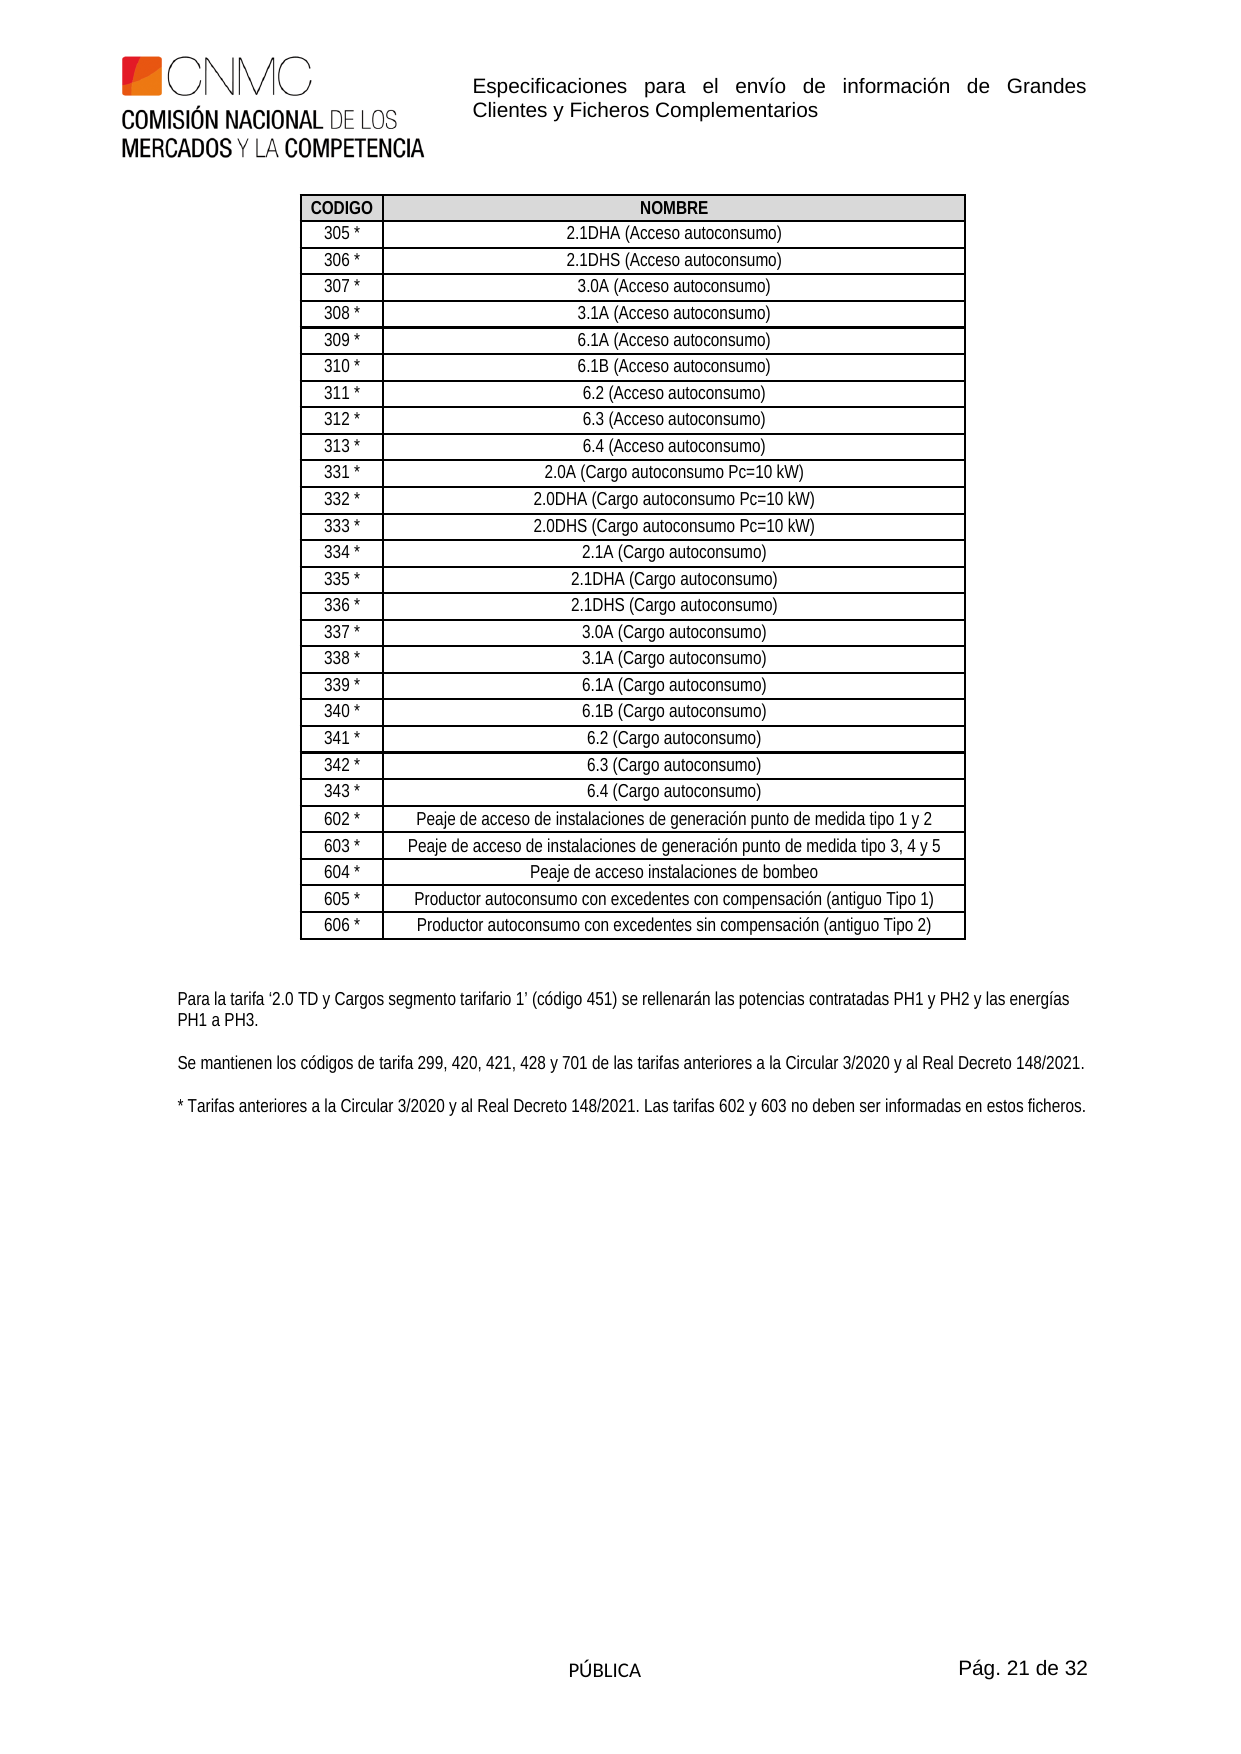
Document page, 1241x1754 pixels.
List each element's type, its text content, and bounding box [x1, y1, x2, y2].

table_cell Productor autoconsumo con excedentes sin compensación (antiguo Tipo 2) [384, 913, 964, 937]
table_cell 6.1A (Cargo autoconsumo) [384, 674, 964, 698]
table_cell 6.1B (Acceso autoconsumo) [384, 355, 964, 379]
table_header CODIGO [302, 196, 382, 220]
table_cell Peaje de acceso de instalaciones de generación punto de medida tipo 1 y 2 [384, 807, 964, 831]
table_cell 3.0A (Acceso autoconsumo) [384, 275, 964, 300]
table_cell 310 * [302, 355, 382, 379]
table_cell 6.1A (Acceso autoconsumo) [384, 329, 964, 353]
text * Tarifas anteriores a la Circular 3/2020 y al Real Decreto 148/2021. Las tarifas 602 y 603 no deben ser informadas en estos ficheros. [177, 1095, 1087, 1117]
table_cell 343 * [302, 780, 382, 804]
table_cell 308 * [302, 302, 382, 326]
table_cell 342 * [302, 754, 382, 778]
table_cell 307 * [302, 275, 382, 300]
table_cell 606 * [302, 913, 382, 937]
table_cell Peaje de acceso instalaciones de bombeo [384, 860, 964, 884]
table_cell 311 * [302, 382, 382, 406]
table_cell 313 * [302, 435, 382, 459]
table_cell 334 * [302, 541, 382, 566]
table_cell 335 * [302, 568, 382, 592]
table_cell 331 * [302, 461, 382, 486]
table_cell 2.1DHA (Cargo autoconsumo) [384, 568, 964, 592]
table_cell Peaje de acceso de instalaciones de generación punto de medida tipo 3, 4 y 5 [384, 833, 964, 858]
table_cell Productor autoconsumo con excedentes con compensación (antiguo Tipo 1) [384, 886, 964, 911]
table_cell 339 * [302, 674, 382, 698]
table_cell 2.1DHA (Acceso autoconsumo) [384, 222, 964, 247]
table_cell 340 * [302, 700, 382, 725]
table_cell 2.0DHS (Cargo autoconsumo Pc=10 kW) [384, 515, 964, 539]
table_cell 2.1DHS (Acceso autoconsumo) [384, 249, 964, 273]
table_cell 6.2 (Acceso autoconsumo) [384, 382, 964, 406]
table_cell 336 * [302, 594, 382, 619]
table_cell 6.4 (Acceso autoconsumo) [384, 435, 964, 459]
table_cell 2.0DHA (Cargo autoconsumo Pc=10 kW) [384, 488, 964, 512]
table_cell 6.3 (Cargo autoconsumo) [384, 754, 964, 778]
table_cell 605 * [302, 886, 382, 911]
table_cell 6.2 (Cargo autoconsumo) [384, 727, 964, 751]
table_cell 6.4 (Cargo autoconsumo) [384, 780, 964, 804]
table_cell 309 * [302, 329, 382, 353]
table_cell 604 * [302, 860, 382, 884]
table_cell 338 * [302, 647, 382, 672]
table_cell 305 * [302, 222, 382, 247]
table_cell 332 * [302, 488, 382, 512]
table_cell 337 * [302, 621, 382, 645]
table_cell 306 * [302, 249, 382, 273]
table_cell 6.3 (Acceso autoconsumo) [384, 408, 964, 433]
table_cell 2.0A (Cargo autoconsumo Pc=10 kW) [384, 461, 964, 486]
table_cell 6.1B (Cargo autoconsumo) [384, 700, 964, 725]
table_cell 333 * [302, 515, 382, 539]
table_cell 2.1A (Cargo autoconsumo) [384, 541, 964, 566]
table_cell 3.1A (Acceso autoconsumo) [384, 302, 964, 326]
table_cell 603 * [302, 833, 382, 858]
table_cell 602 * [302, 807, 382, 831]
table_header NOMBRE [384, 196, 964, 220]
table_cell 312 * [302, 408, 382, 433]
table_cell 3.1A (Cargo autoconsumo) [384, 647, 964, 672]
picture [105, 43, 436, 170]
table_cell 341 * [302, 727, 382, 751]
text Se mantienen los códigos de tarifa 299, 420, 421, 428 y 701 de las tarifas anteriores a la Circular 3/2020 y al Real Decreto 148/2021. [177, 1052, 1087, 1074]
text Para la tarifa ‘2.0 TD y Cargos segmento tarifario 1’ (código 451) se rellenarán las potencias contratadas PH1 y PH2 y las energías PH1 a PH3. [177, 987, 1087, 1031]
table_cell 3.0A (Cargo autoconsumo) [384, 621, 964, 645]
table_cell 2.1DHS (Cargo autoconsumo) [384, 594, 964, 619]
